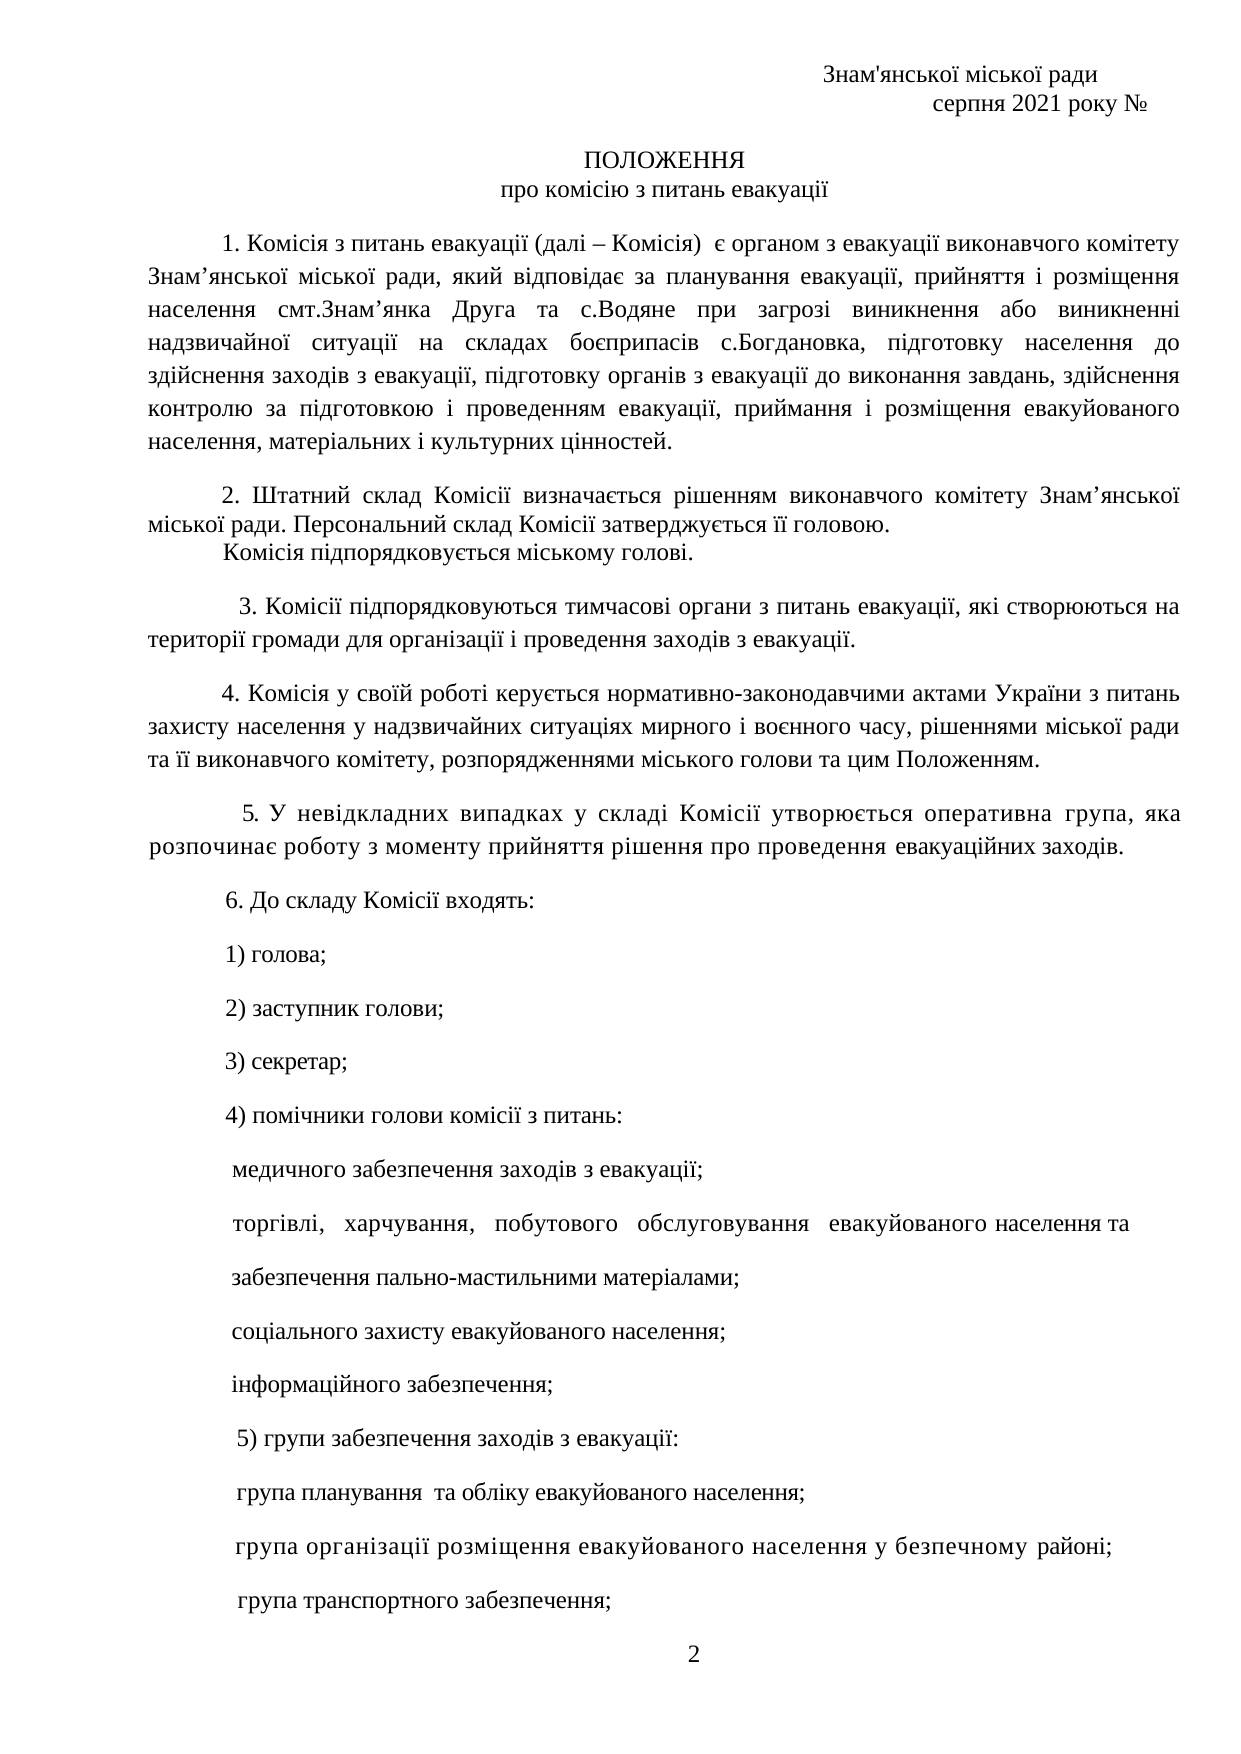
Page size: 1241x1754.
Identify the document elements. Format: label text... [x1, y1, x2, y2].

text Знам'янської міської ради [148, 59, 1181, 88]
text 4) помічники голови комісії з питань: [148, 1100, 1181, 1129]
text інформаційного забезпечення; [207, 1369, 1181, 1398]
text 1. Комісія з питань евакуації (далі – Комісія) є органом з евакуації виконавчого комітету Знам’янської міської ради, який відповідає за планування евакуації, прийняття і розміщення населення смт.Знам’янка Друга та с.Водяне при загрозі виникнення або виникненні надзвичайної ситуації на складах боєприпасів с.Богдановка, підготовку населення до здійснення заходів з евакуації, підготовку органів з евакуації до виконання завдань, здійснення контролю за підготовкою і проведенням евакуації, приймання і розміщення евакуйованого населення, матеріальних і культурних цінностей. [148, 228, 1181, 455]
text про комісію з питань евакуації [148, 174, 1181, 203]
text медичного забезпечення заходів з евакуації; [148, 1154, 1181, 1183]
text 1) голова; [148, 939, 1181, 967]
text 4. Комісія у своїй роботі керується нормативно-законодавчими актами України з питань захисту населення у надзвичайних ситуаціях мирного і воєнного часу, рішеннями міської ради та її виконавчого комітету, розпорядженнями міського голови та цим Положенням. [148, 678, 1181, 773]
text 3) секретар; [148, 1046, 1181, 1075]
text група транспортного забезпечення; [148, 1585, 1181, 1614]
text 5) групи забезпечення заходів з евакуації: [222, 1423, 901, 1452]
text серпня 2021 року № [148, 88, 1181, 117]
text 3. Комісії підпорядковуються тимчасові органи з питань евакуації, які створюються на території громади для організації і проведення заходів з евакуації. [148, 591, 1181, 653]
text 6. До складу Комісії входять: [148, 885, 1181, 914]
text Комісія підпорядковується міському голові. [148, 537, 1181, 566]
text соціального захисту евакуйованого населення; [207, 1316, 901, 1344]
text 2. Штатний склад Комісії визначається рішенням виконавчого комітету Знам’янської міської ради. Персональний склад Комісії затверджується її головою. [148, 480, 1181, 537]
text група організації розміщення евакуйованого населення у безпечному районі; [148, 1531, 1181, 1560]
text 5. У невідкладних випадках у складі Комісії утворюється оперативна група, яка розпочинає роботу з моменту прийняття рішення про проведення евакуаційних заходів. [149, 798, 1181, 860]
text 2) заступник голови; [148, 993, 1181, 1021]
text забезпечення пально-мастильними матеріалами; [207, 1262, 1181, 1291]
text ПОЛОЖЕННЯ [148, 145, 1181, 174]
text 2 [148, 1639, 1181, 1668]
text група планування та обліку евакуйованого населення; [148, 1477, 1181, 1506]
text торгівлі, харчування, побутового обслуговування евакуйованого населення та [207, 1208, 1181, 1237]
